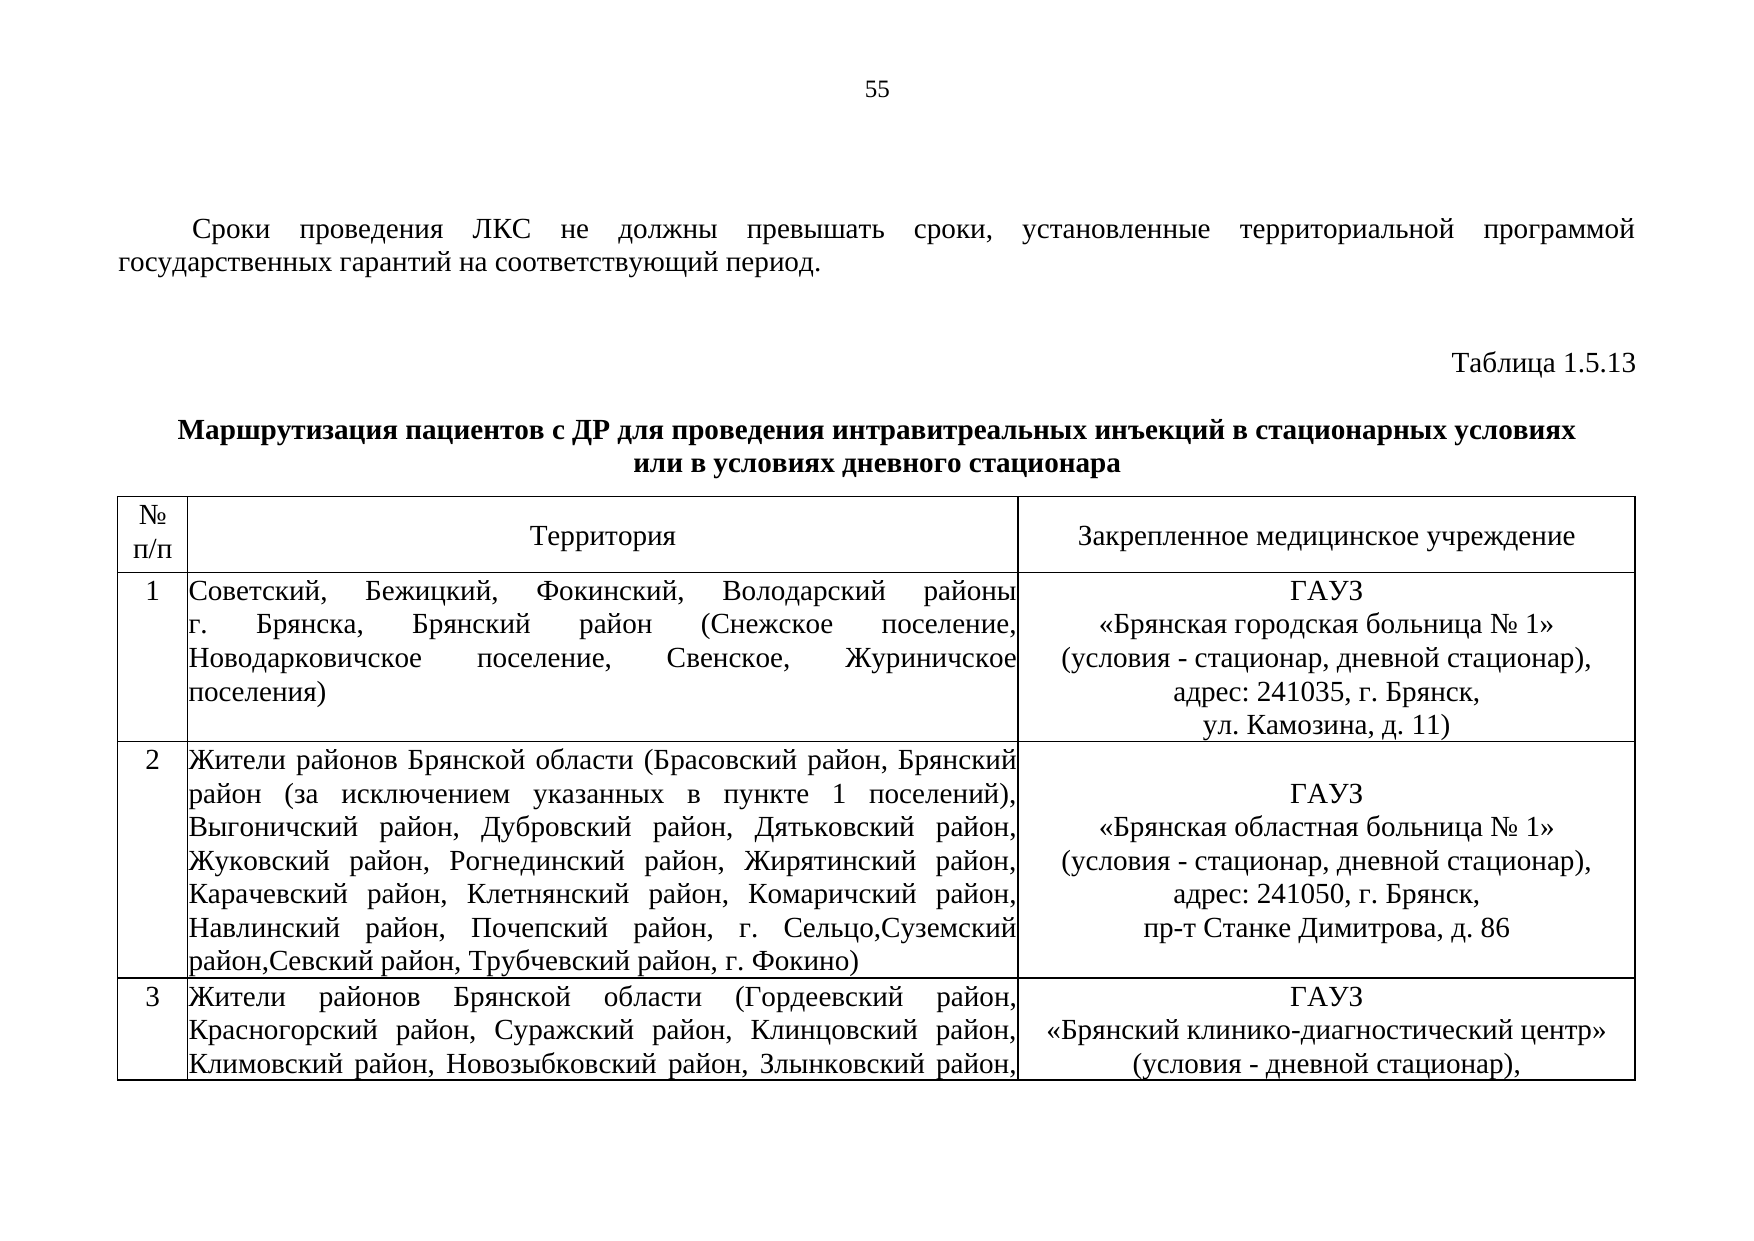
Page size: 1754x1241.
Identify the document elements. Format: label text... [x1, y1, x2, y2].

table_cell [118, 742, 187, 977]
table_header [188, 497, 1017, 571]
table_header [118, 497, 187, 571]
text Таблица 1.5.13 [118, 345, 1636, 378]
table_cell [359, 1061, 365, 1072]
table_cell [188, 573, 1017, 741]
text Маршрутизация пациентов с ДР для проведения интравитреальных инъекций в стационарных условиях [118, 412, 1636, 446]
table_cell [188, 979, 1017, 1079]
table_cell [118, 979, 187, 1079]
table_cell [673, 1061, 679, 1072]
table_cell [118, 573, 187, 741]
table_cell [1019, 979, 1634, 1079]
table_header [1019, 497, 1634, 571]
text или в условиях дневного стационара [118, 446, 1636, 479]
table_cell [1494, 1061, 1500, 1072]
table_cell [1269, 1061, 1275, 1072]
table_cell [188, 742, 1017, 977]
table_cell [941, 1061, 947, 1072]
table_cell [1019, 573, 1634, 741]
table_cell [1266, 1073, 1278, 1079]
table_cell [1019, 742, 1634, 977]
text Сроки проведения ЛКС не должны превышать сроки, установленные территориальной программой государственных гарантий на соответствующий период. [118, 211, 1636, 278]
